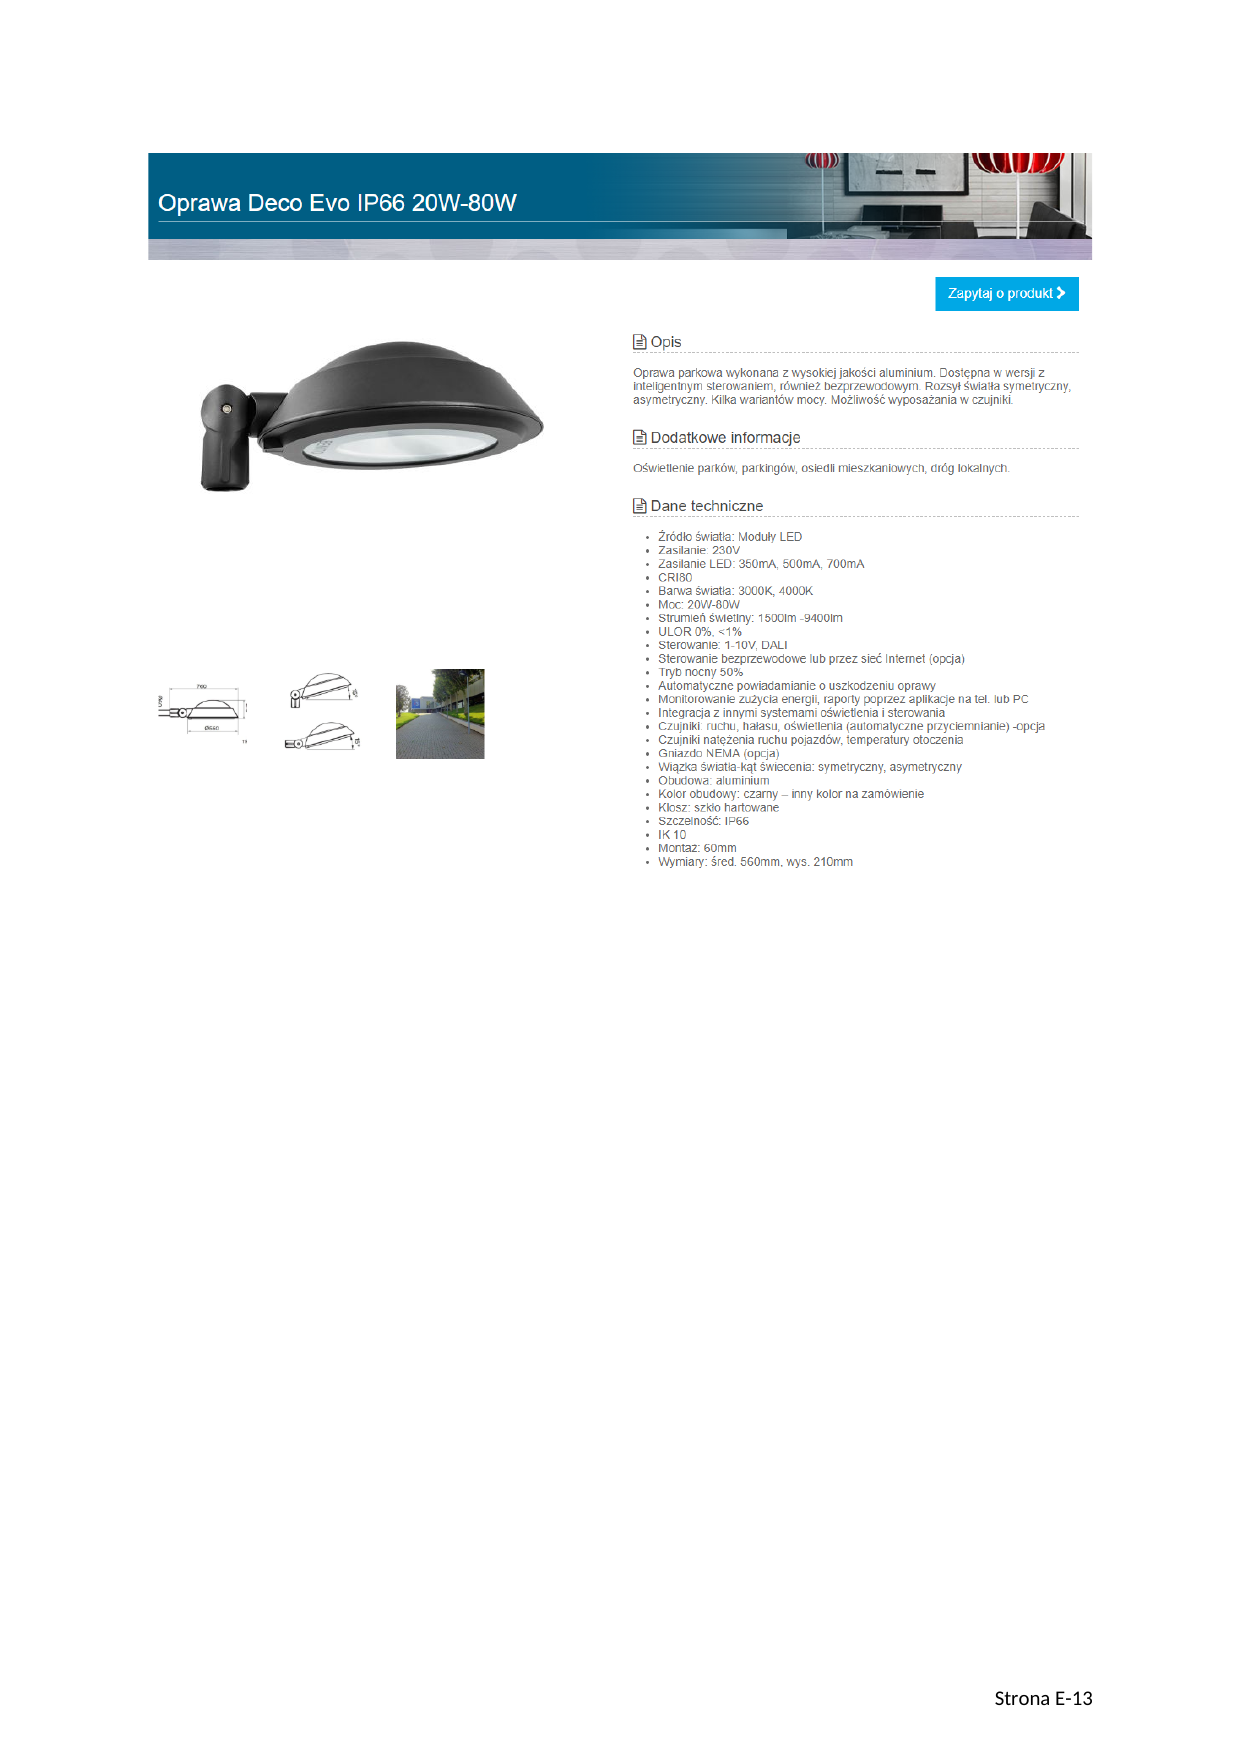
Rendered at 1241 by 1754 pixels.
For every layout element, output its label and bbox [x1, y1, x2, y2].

picture [382, 203, 391, 210]
picture [148, 153, 1093, 883]
picture [192, 199, 197, 210]
picture [199, 202, 209, 210]
picture [178, 199, 187, 215]
picture [469, 203, 479, 210]
picture [312, 195, 323, 210]
picture [339, 199, 349, 210]
picture [366, 195, 376, 210]
picture [273, 199, 295, 210]
picture [380, 198, 388, 206]
picture [234, 199, 239, 210]
picture [250, 195, 262, 210]
picture [414, 205, 424, 210]
